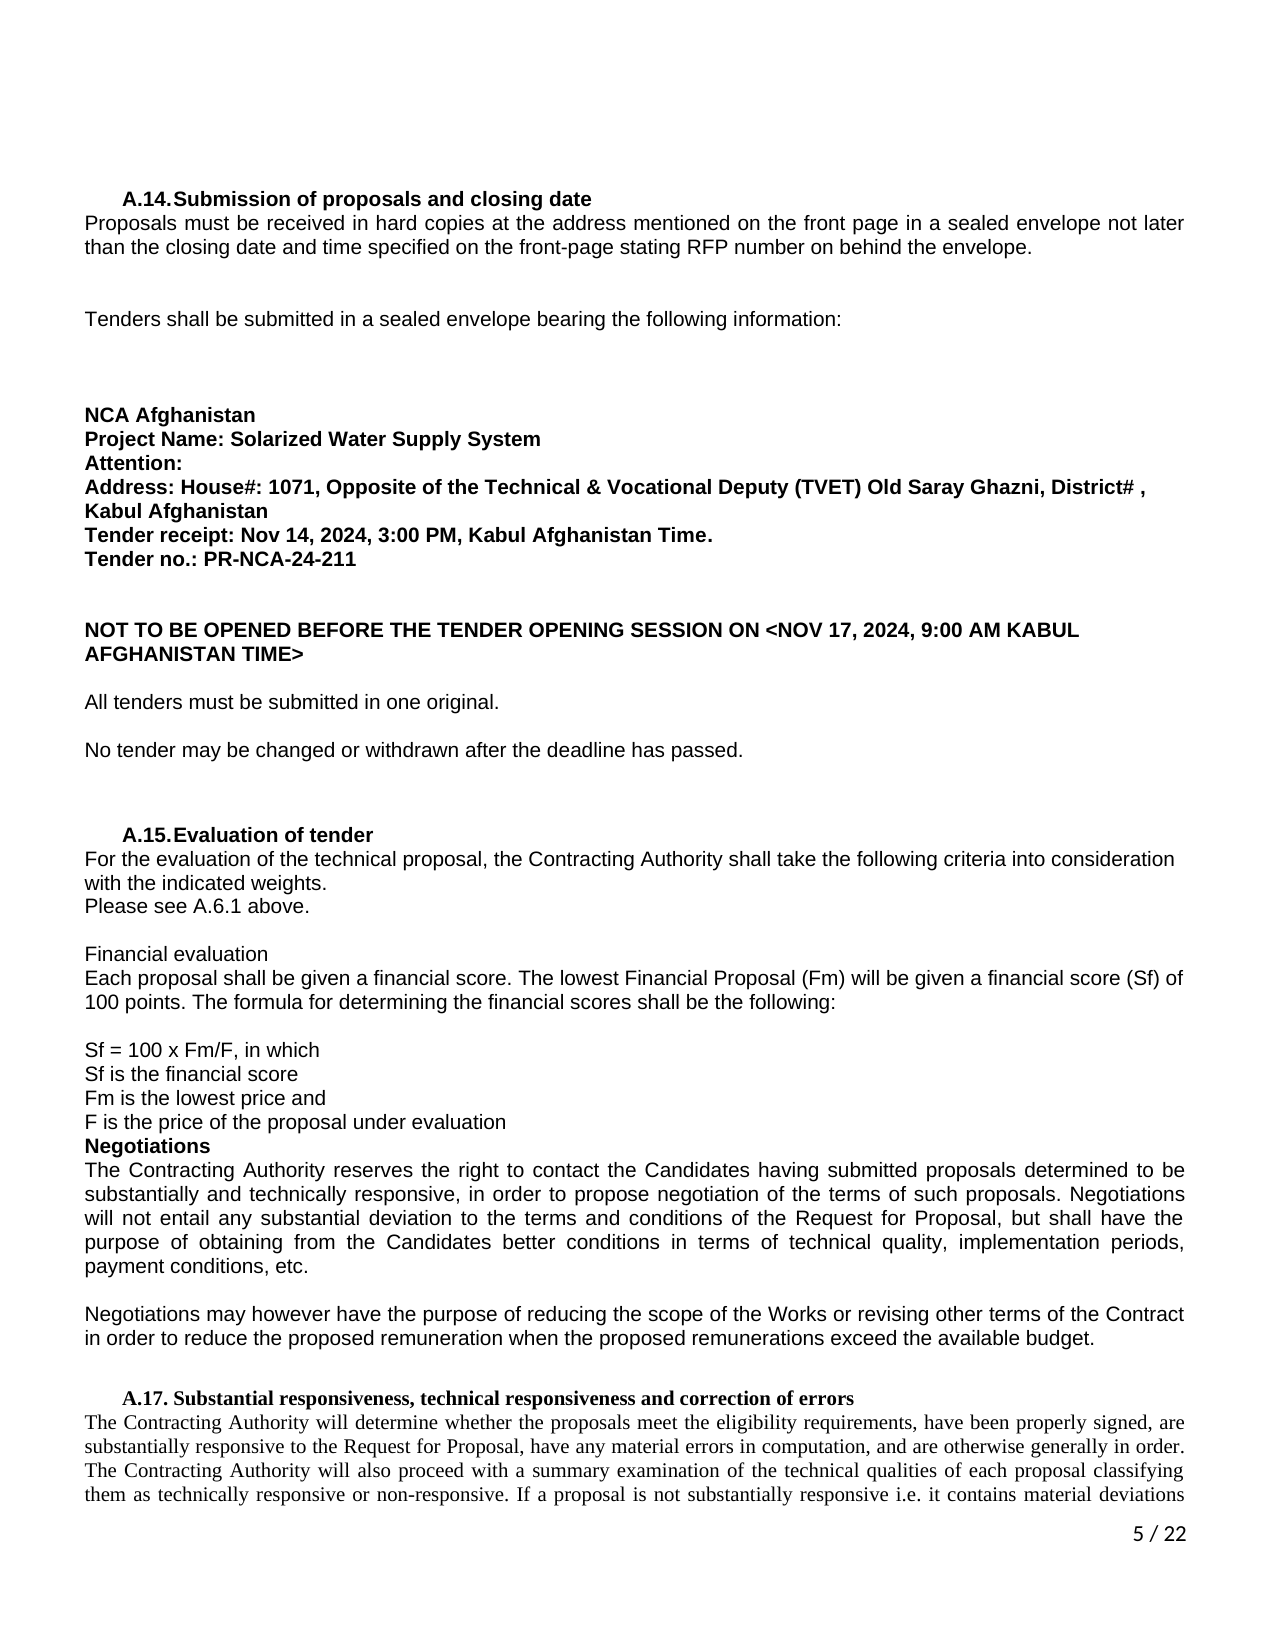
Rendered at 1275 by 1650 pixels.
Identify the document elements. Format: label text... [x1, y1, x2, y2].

text Please see A.6.1 above. [84, 894, 1186, 918]
list Substantial responsiveness, technical responsiveness and correction of errors [122, 1386, 1186, 1410]
text NCA Afghanistan [84, 403, 1186, 427]
text Negotiations may however have the purpose of reducing the scope of the Works or revising other terms of the Contract in order to reduce the proposed remuneration when the proposed remunerations exceed the available budget. [84, 1302, 1186, 1349]
text Address: House#: 1071, Opposite of the Technical & Vocational Deputy (TVET) Old Saray Ghazni, District# , Kabul Afghanistan [84, 474, 1186, 522]
text Sf is the financial score [84, 1062, 1186, 1086]
text Each proposal shall be given a financial score. The lowest Financial Proposal (Fm) will be given a financial score (Sf) of 100 points. The formula for determining the financial scores shall be the following: [84, 966, 1186, 1014]
list Submission of proposals and closing date [122, 187, 1186, 211]
text F is the price of the proposal under evaluation [84, 1110, 1186, 1134]
text All tenders must be submitted in one original. [84, 690, 1186, 714]
text Fm is the lowest price and [84, 1086, 1186, 1110]
text Project Name: Solarized Water Supply System [84, 427, 1186, 451]
text Tender no.: PR-NCA-24-211 [84, 546, 1186, 570]
text Attention: [84, 451, 1186, 474]
text No tender may be changed or withdrawn after the deadline has passed. [84, 738, 1186, 762]
text Tender receipt: Nov 14, 2024, 3:00 PM, Kabul Afghanistan Time. [84, 522, 1186, 546]
text Tenders shall be submitted in a sealed envelope bearing the following information: [84, 307, 1186, 331]
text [84, 1410, 1186, 1506]
text NOT TO BE OPENED BEFORE THE tender opening session on <Nov 17, 2024, 9:00 am kabul afghanistan time> [84, 618, 1186, 666]
text Proposals must be received in hard copies at the address mentioned on the front page in a sealed envelope not later than the closing date and time specified on the front-page stating RFP number on behind the envelope. [84, 211, 1186, 259]
text Negotiations [84, 1134, 1186, 1158]
text For the evaluation of the technical proposal, the Contracting Authority shall take the following criteria into consideration with the indicated weights. [84, 846, 1186, 894]
text Financial evaluation [84, 942, 1186, 966]
text The Contracting Authority reserves the right to contact the Candidates having submitted proposals determined to be substantially and technically responsive, in order to propose negotiation of the terms of such proposals. Negotiations will not entail any substantial deviation to the terms and conditions of the Request for Proposal, but shall have the purpose of obtaining from the Candidates better conditions in terms of technical quality, implementation periods, payment conditions, etc. [84, 1158, 1186, 1278]
list Evaluation of tender [122, 822, 1186, 846]
text Sf = 100 x Fm/F, in which [84, 1038, 1186, 1062]
